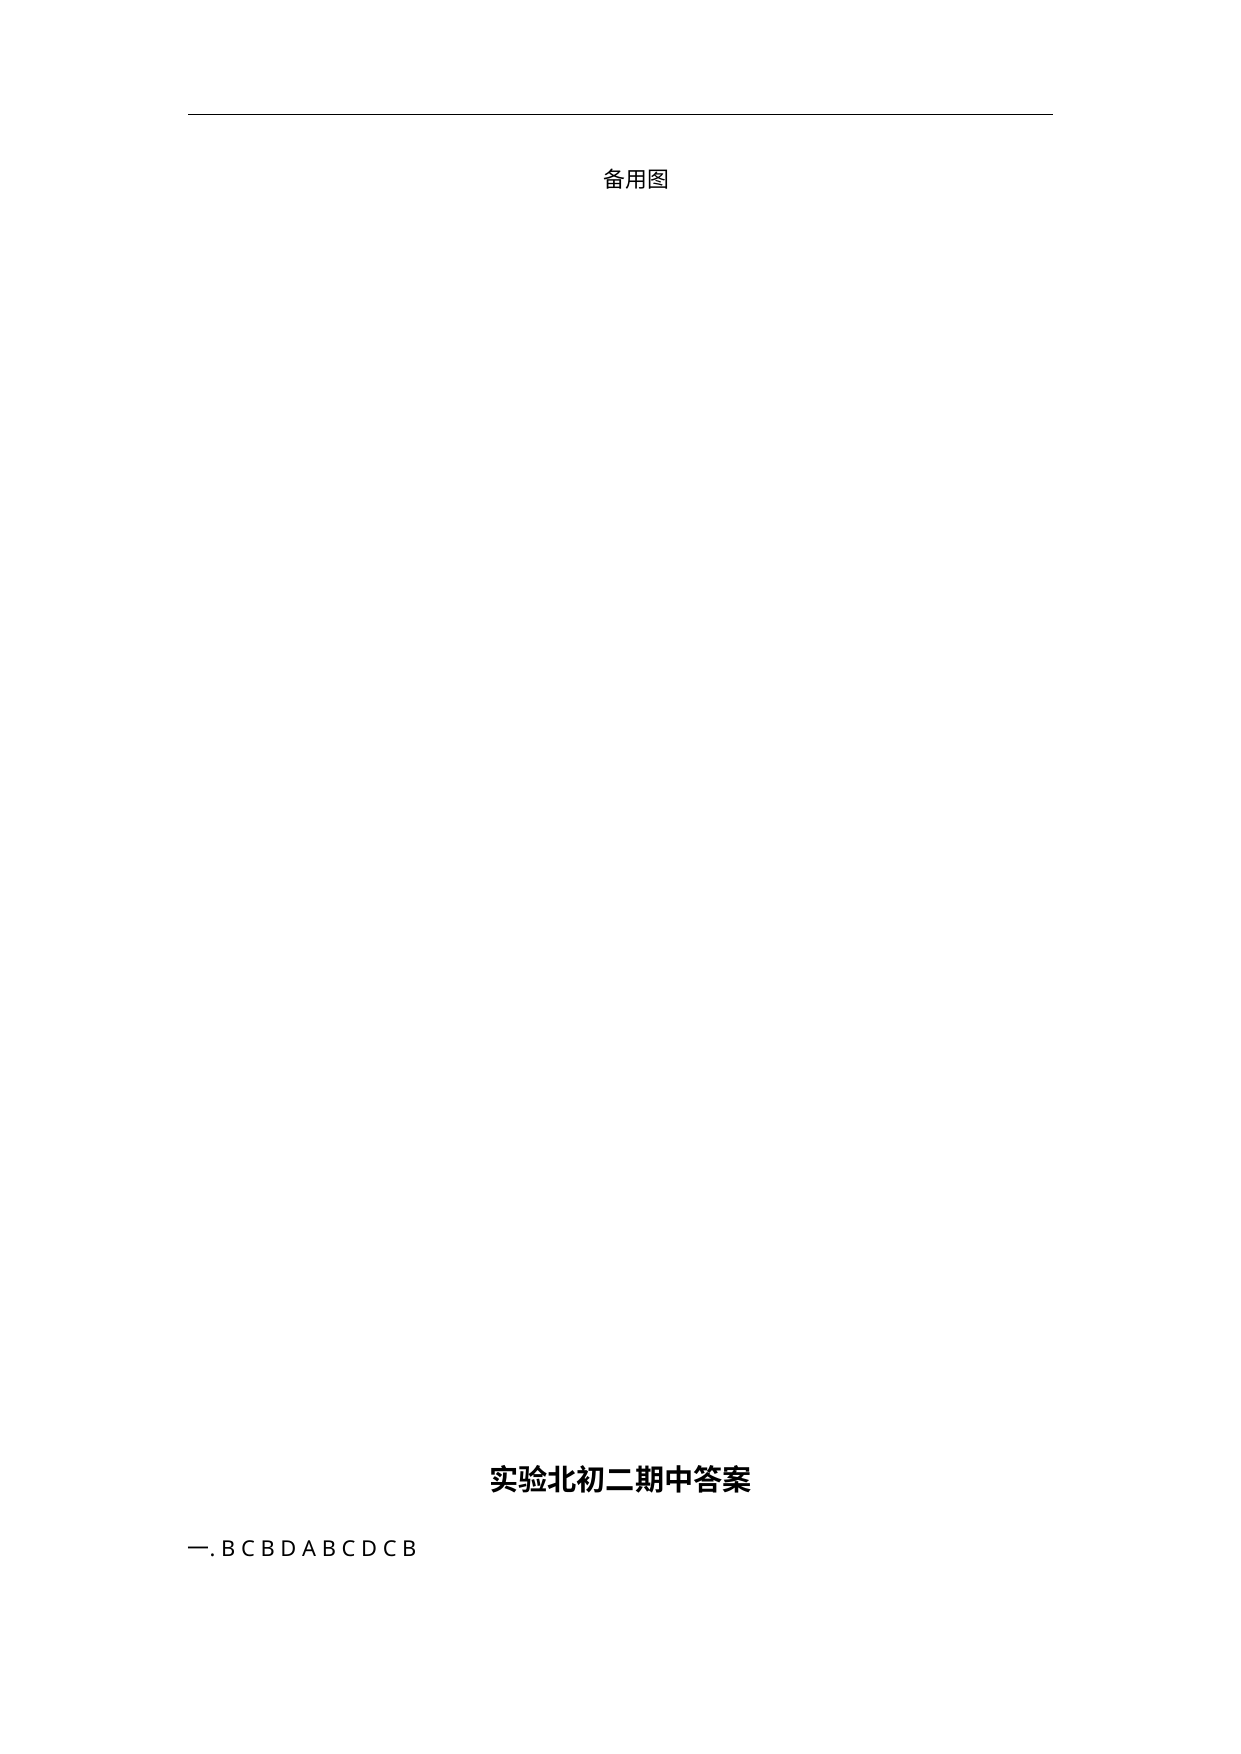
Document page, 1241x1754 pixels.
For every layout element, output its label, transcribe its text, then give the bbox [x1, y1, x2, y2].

text 实验北初二期中答案 [187, 1445, 1053, 1510]
text 一. B C B D A B C D C B [187, 1531, 1053, 1563]
text 备用图 [187, 162, 1053, 194]
